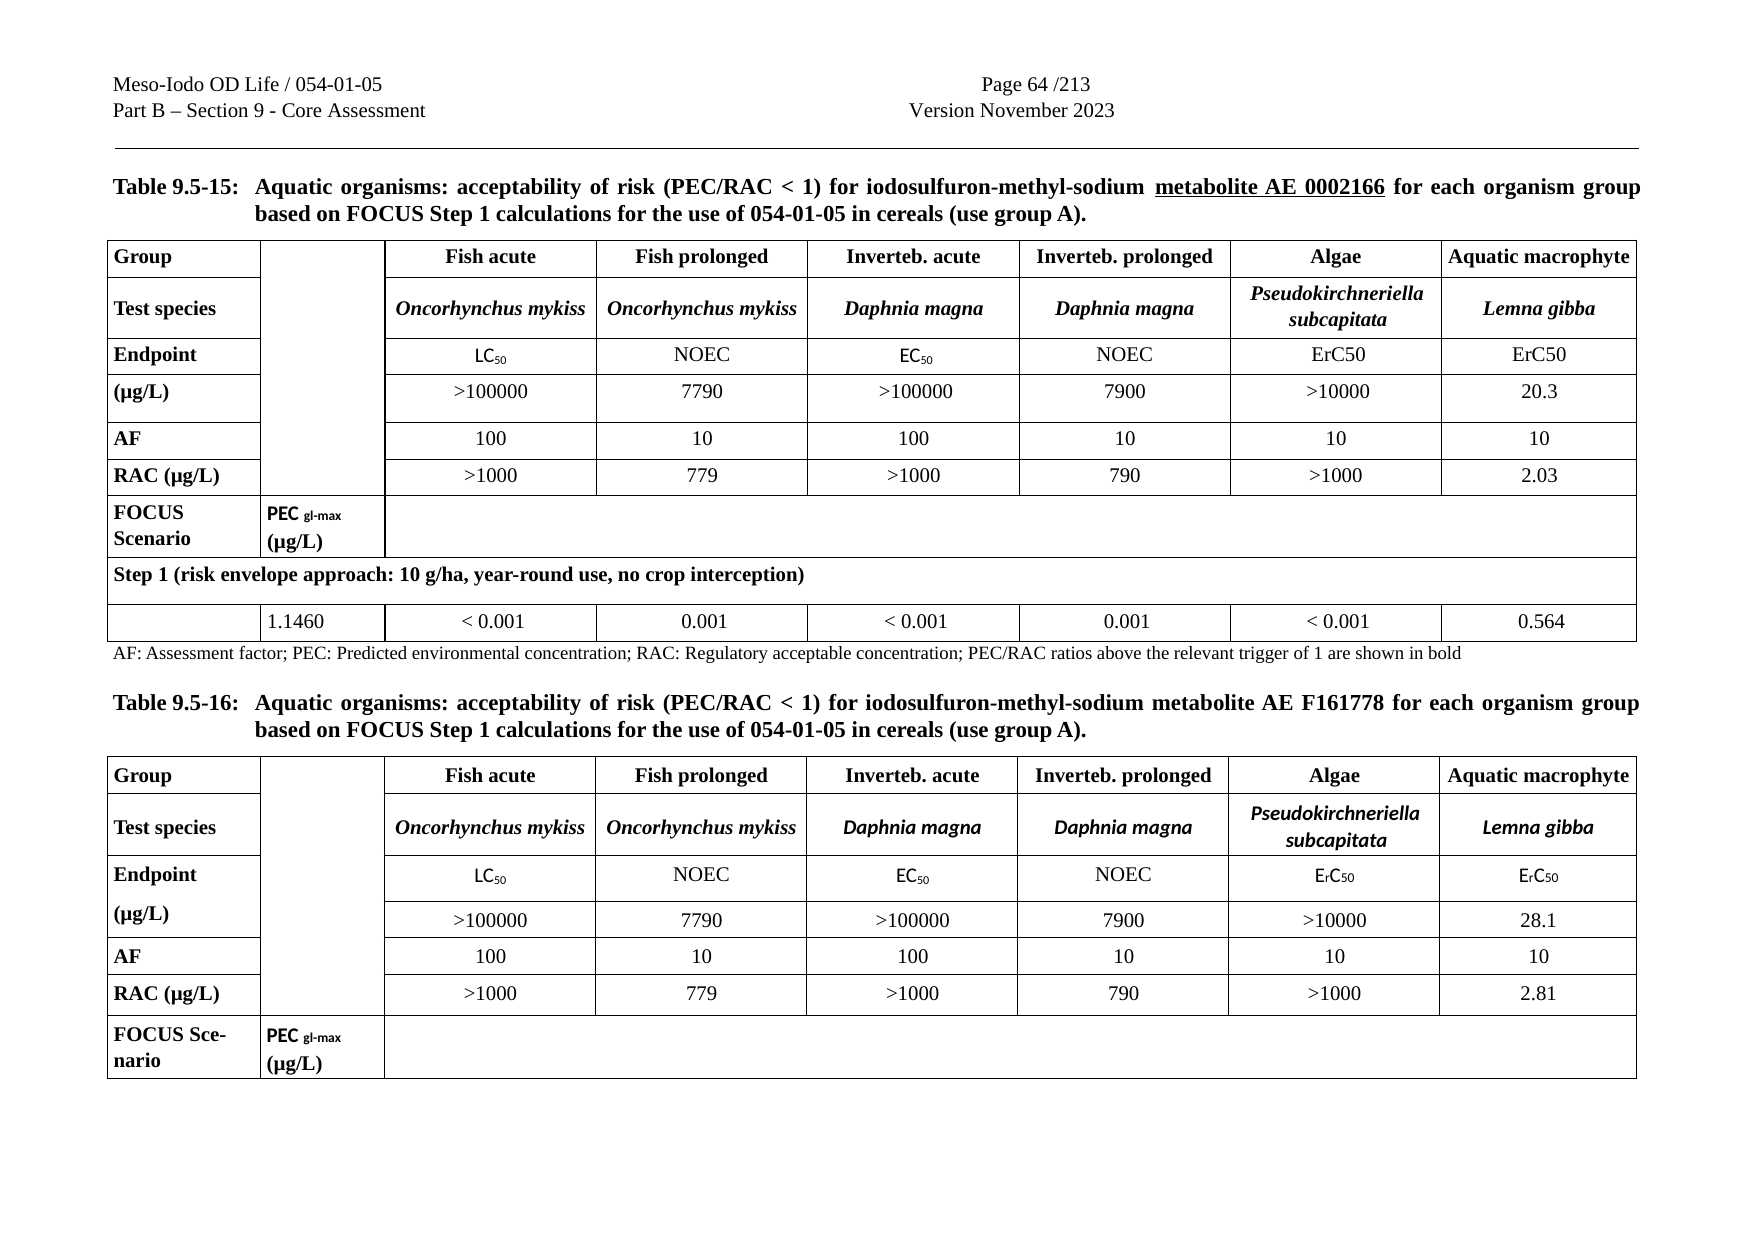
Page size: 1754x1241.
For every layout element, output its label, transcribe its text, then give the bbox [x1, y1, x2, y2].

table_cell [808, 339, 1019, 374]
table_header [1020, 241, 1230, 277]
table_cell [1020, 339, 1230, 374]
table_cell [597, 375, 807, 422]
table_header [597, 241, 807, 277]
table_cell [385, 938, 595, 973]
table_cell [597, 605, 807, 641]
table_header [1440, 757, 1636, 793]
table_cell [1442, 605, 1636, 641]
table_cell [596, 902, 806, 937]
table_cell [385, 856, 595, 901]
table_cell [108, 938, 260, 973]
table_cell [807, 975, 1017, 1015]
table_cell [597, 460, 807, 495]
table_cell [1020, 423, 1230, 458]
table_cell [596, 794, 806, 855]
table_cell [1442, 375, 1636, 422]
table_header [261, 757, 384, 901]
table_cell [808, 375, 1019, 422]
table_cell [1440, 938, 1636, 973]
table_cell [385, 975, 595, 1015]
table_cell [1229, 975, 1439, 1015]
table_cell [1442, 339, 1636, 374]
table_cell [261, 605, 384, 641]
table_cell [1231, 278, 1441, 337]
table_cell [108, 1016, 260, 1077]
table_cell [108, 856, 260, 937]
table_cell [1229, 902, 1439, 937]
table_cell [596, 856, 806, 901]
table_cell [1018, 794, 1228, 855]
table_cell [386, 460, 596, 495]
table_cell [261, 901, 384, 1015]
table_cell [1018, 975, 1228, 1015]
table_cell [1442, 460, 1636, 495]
text Table 9.5-16: Aquatic organisms: acceptability of risk (PEC/RAC < 1) for iodosulfuron-methyl-sodium metabolite AE F161778 for each organism group based on FOCUS Step 1 calculations for the use of 054-01-05 in cereals (use group A). [113, 689, 1642, 743]
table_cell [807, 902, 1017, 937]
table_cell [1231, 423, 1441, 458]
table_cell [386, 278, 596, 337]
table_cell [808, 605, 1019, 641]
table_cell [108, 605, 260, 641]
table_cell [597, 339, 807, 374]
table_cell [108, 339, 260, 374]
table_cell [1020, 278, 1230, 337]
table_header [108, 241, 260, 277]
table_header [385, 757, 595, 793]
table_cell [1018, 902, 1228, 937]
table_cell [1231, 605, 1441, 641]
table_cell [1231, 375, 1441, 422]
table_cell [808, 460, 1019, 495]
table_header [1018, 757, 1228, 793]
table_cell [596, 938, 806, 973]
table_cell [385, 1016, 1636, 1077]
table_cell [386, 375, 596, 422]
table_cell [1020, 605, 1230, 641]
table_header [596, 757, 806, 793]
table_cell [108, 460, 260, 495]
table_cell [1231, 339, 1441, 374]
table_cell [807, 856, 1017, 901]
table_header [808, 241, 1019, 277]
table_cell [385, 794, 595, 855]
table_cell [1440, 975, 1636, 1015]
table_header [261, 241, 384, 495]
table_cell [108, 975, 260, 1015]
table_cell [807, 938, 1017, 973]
text Table 9.5-15: Aquatic organisms: acceptability of risk (PEC/RAC < 1) for iodosulfuron-methyl-sodium metabolite AE 0002166 for each organism group based on FOCUS Step 1 calculations for the use of 054-01-05 in cereals (use group A). [113, 173, 1642, 226]
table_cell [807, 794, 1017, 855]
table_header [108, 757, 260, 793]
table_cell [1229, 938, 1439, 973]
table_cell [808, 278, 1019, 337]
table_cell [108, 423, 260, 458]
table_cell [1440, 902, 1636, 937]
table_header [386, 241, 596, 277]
text AF: Assessment factor; PEC: Predicted environmental concentration; RAC: Regulatory acceptable concentration; PEC/RAC ratios above the relevant trigger of 1 are shown in bold [113, 642, 1642, 664]
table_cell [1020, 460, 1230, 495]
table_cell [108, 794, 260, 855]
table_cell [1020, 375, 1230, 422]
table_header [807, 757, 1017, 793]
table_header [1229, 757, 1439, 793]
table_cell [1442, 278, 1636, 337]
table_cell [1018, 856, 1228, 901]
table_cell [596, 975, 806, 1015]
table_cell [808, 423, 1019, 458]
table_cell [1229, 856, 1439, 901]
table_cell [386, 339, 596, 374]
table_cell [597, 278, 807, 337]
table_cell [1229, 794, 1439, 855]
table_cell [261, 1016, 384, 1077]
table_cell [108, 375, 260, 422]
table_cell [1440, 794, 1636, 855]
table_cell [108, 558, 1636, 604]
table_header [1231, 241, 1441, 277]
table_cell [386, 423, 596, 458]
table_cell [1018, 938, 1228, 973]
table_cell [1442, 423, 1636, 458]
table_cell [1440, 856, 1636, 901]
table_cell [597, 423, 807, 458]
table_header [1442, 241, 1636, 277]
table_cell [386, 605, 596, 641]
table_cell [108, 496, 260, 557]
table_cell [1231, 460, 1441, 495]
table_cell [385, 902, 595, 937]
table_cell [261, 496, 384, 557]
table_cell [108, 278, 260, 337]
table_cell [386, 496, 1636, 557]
